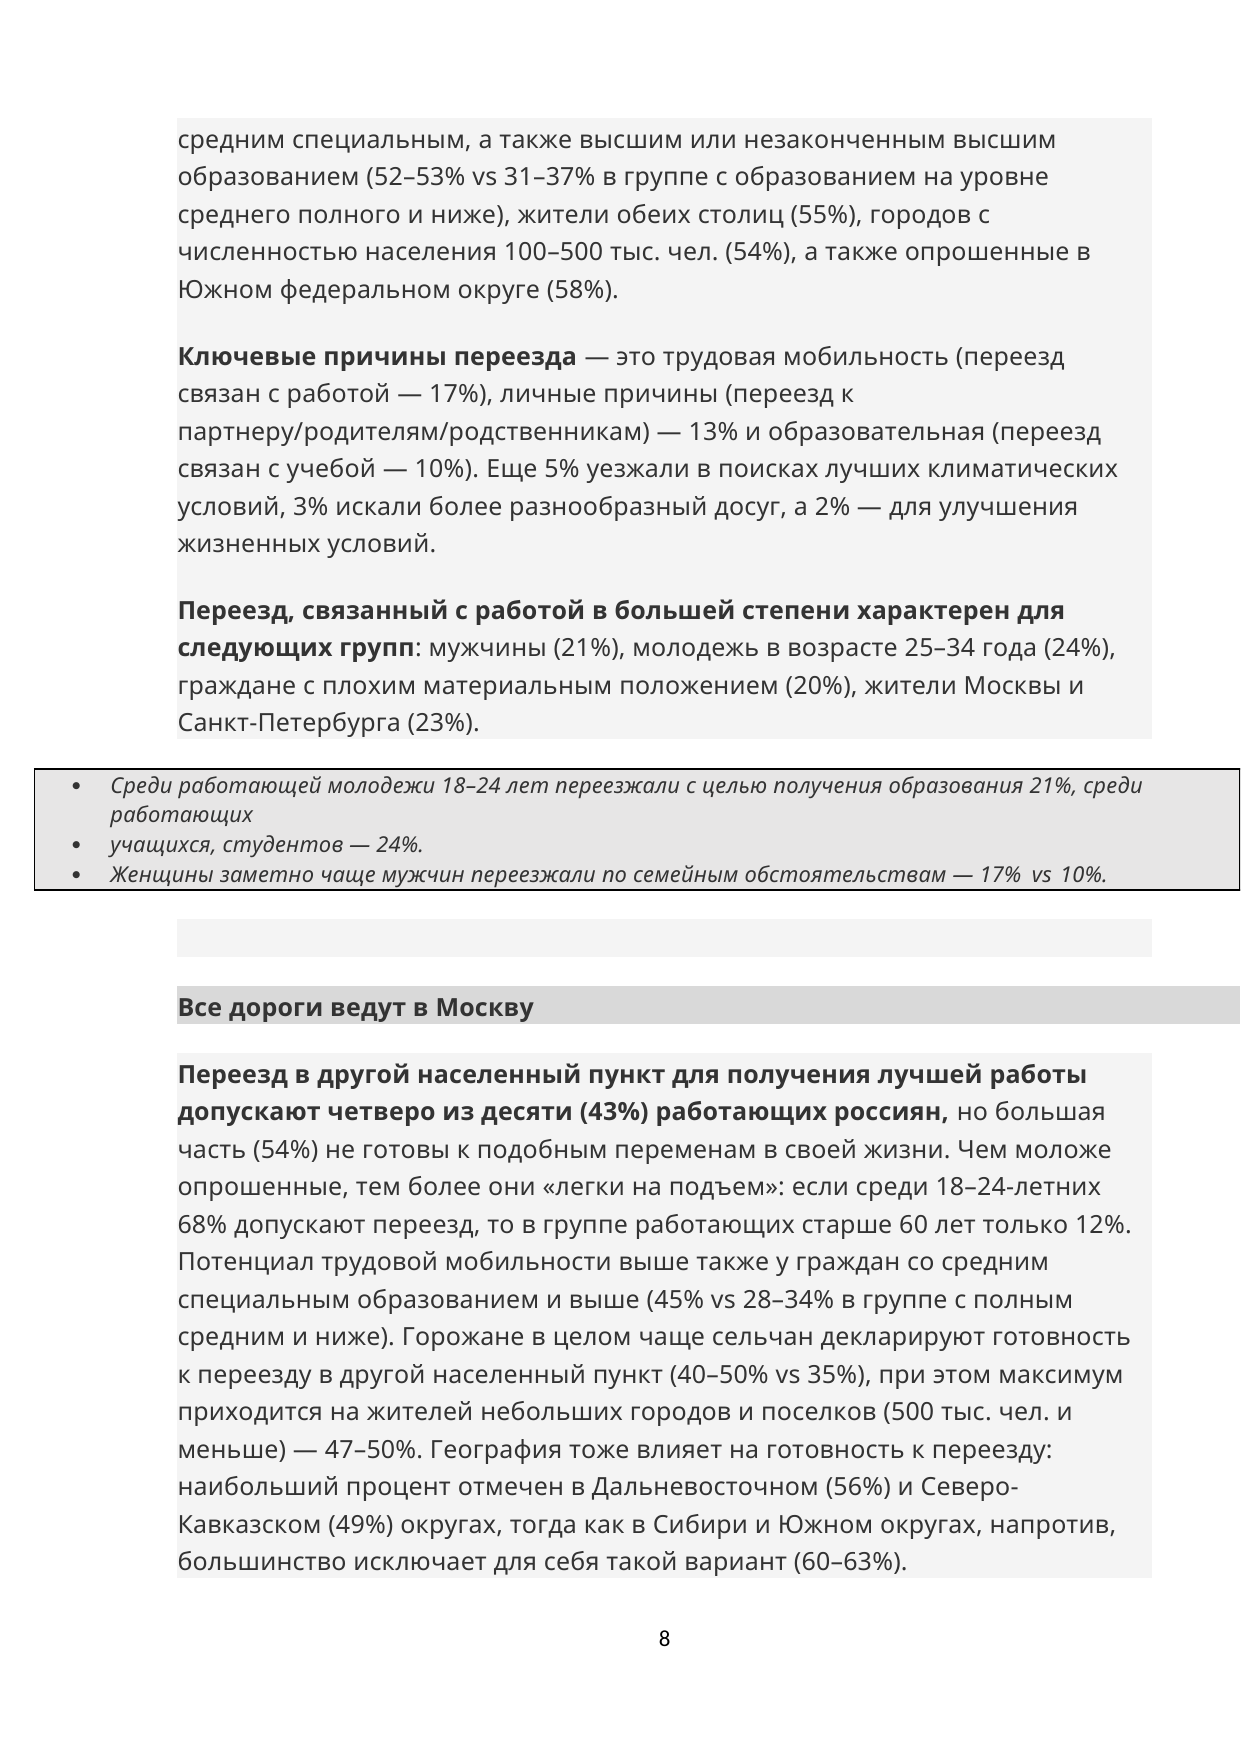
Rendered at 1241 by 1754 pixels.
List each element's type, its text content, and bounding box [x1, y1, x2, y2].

table_header Все дороги ведут в Москву [177, 986, 1240, 1024]
text Переезд в другой населенный пункт для получения лучшей работы допускают четверо из десяти (43%) работающих россиян, но большая часть (54%) не готовы к подобным переменам в своей жизни. Чем моложе опрошенные, тем более они «легки на подъем»: если среди 18–24-летних 68% допускают переезд, то в группе работающих старше 60 лет только 12%. Потенциал трудовой мобильности выше также у граждан со средним специальным образованием и выше (45% vs 28–34% в группе с полным средним и ниже). Горожане в целом чаще сельчан декларируют готовность к переезду в другой населенный пункт (40–50% vs 35%), при этом максимум приходится на жителей небольших городов и поселков (500 тыс. чел. и меньше) — 47–50%. География тоже влияет на готовность к переезду: наибольший процент отмечен в Дальневосточном (56%) и Северо-Кавказском (49%) округах, тогда как в Сибири и Южном округах, напротив, большинство исключает для себя такой вариант (60–63%). [177, 1053, 1152, 1578]
text Переезд, связанный с работой в большей степени характерен для следующих групп: мужчины (21%), молодежь в возрасте 25–34 года (24%), граждане с плохим материальным положением (20%), жители Москвы и Санкт-Петербурга (23%). [177, 589, 1152, 739]
table_header Среди работающей молодежи 18–24 лет переезжали с целью получения образования 21%, среди работающих учащихся, студентов — 24%. Женщины заметно чаще мужчин переезжали по семейным обстоятельствам — 17% vs 10%. [35, 770, 1239, 889]
text Ключевые причины переезда — это трудовая мобильность (переезд связан с работой — 17%), личные причины (переезд к партнеру/родителям/родственникам) — 13% и образовательная (переезд связан с учебой — 10%). Еще 5% уезжали в поисках лучших климатических условий, 3% искали более разнообразный досуг, а 2% — для улучшения жизненных условий. [177, 335, 1152, 560]
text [177, 118, 1152, 306]
